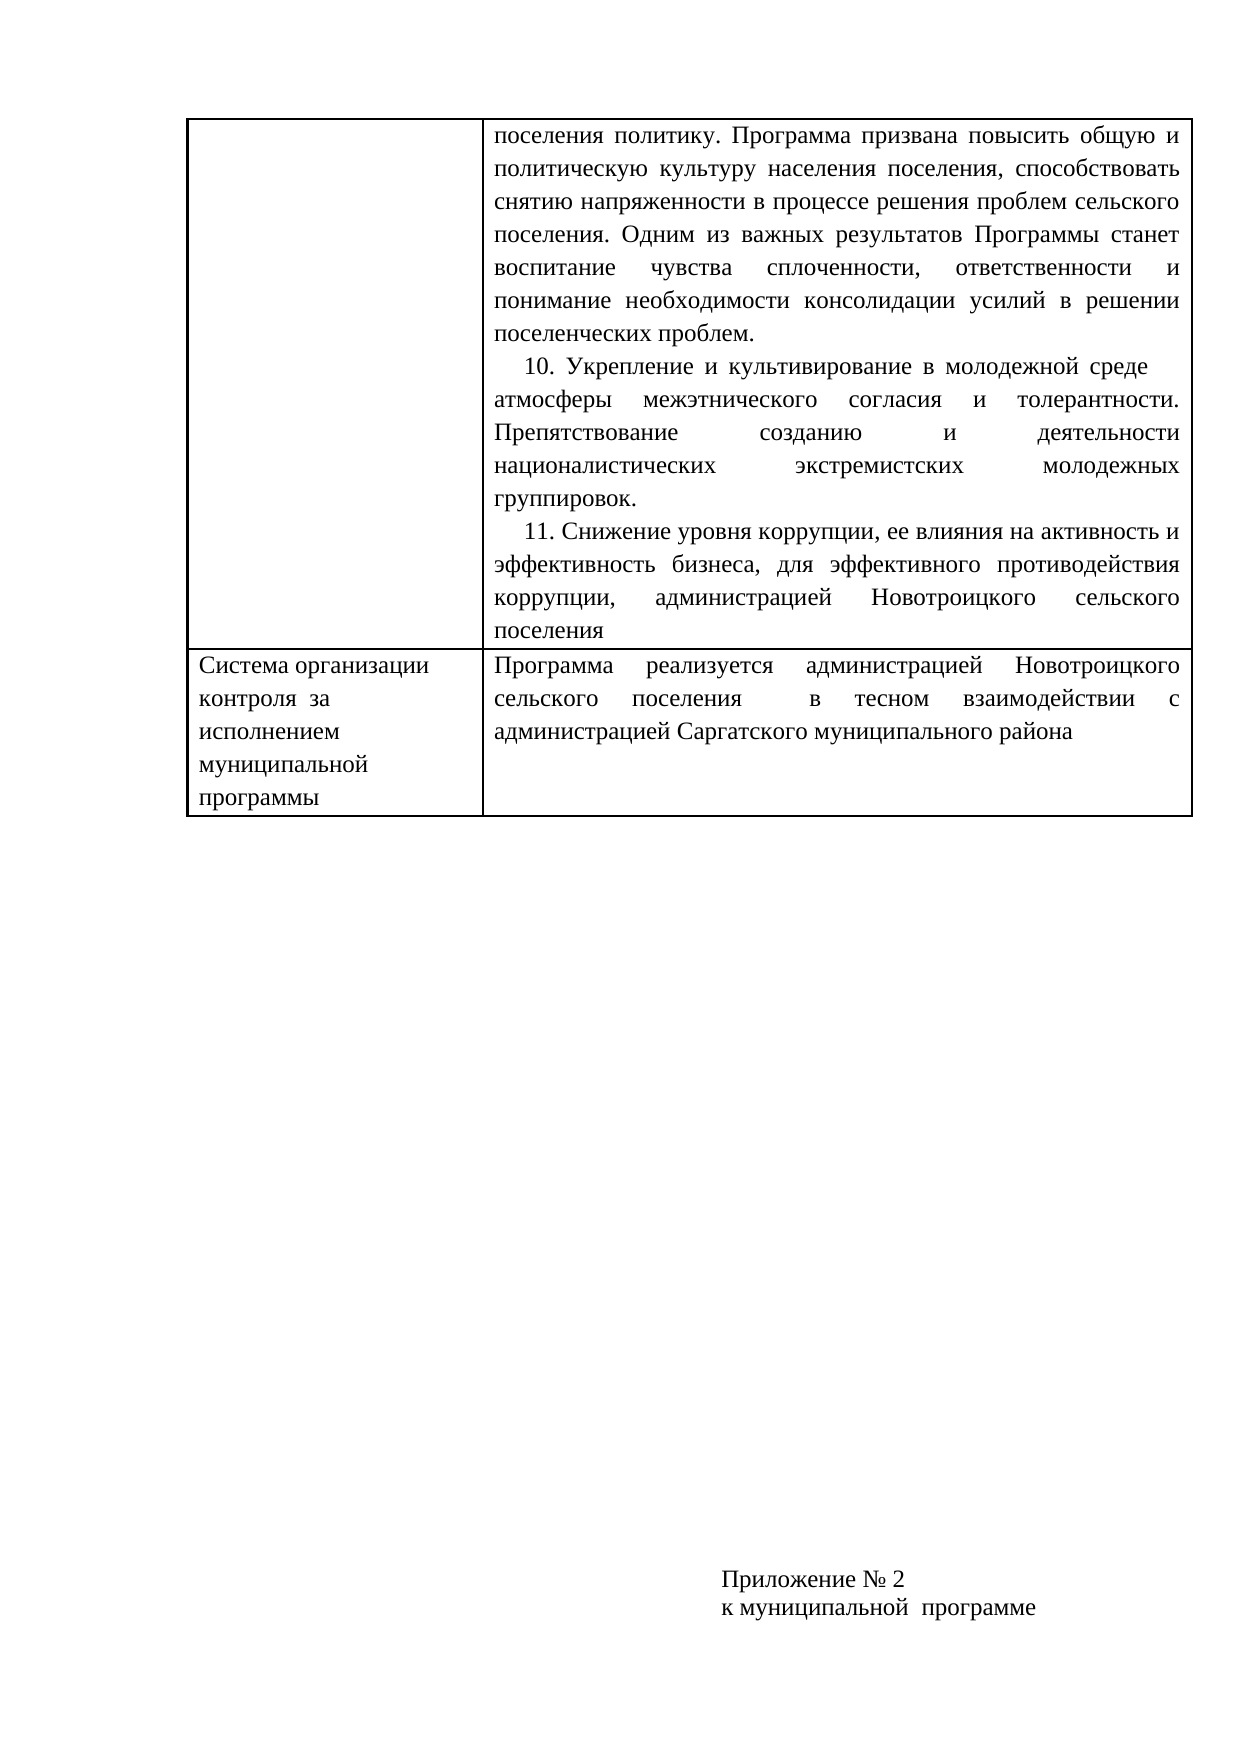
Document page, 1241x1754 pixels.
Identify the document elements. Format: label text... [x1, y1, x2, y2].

table_cell Система организации контроля за исполнением муниципальной программы [189, 650, 482, 815]
table_cell Программа реализуется администрацией Новотроицкого сельского поселения в тесном взаимодействии с администрацией Саргатского муниципального района [484, 650, 1191, 815]
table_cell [484, 120, 1191, 648]
text Приложение № 2 [177, 1564, 1122, 1592]
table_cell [189, 120, 482, 648]
text к муниципальной программе [177, 1592, 1122, 1621]
